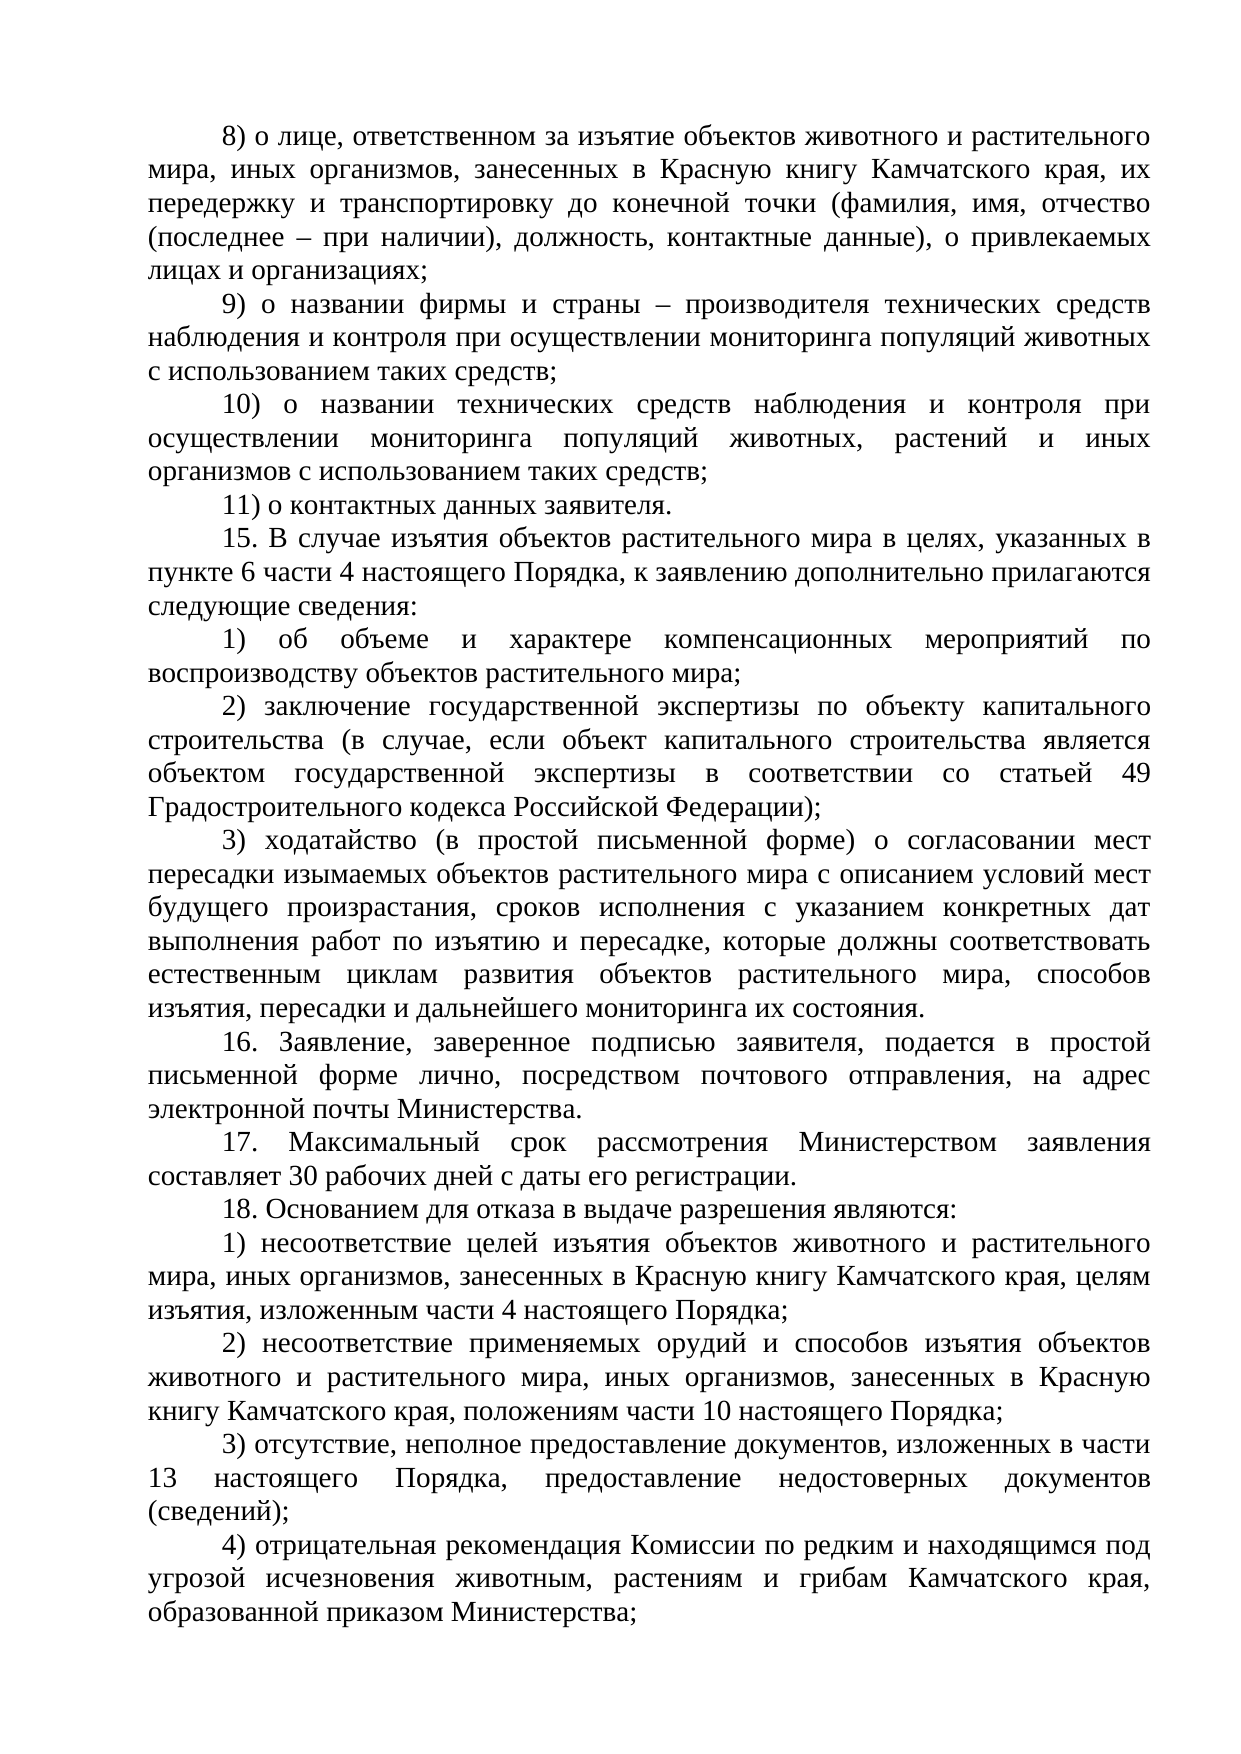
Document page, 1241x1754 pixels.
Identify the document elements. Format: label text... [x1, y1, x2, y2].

text 10) о названии технических средств наблюдения и контроля при осуществлении мониторинга популяций животных, растений и иных организмов с использованием таких средств; [148, 386, 1152, 487]
text 2) заключение государственной экспертизы по объекту капитального строительства (в случае, если объект капитального строительства является объектом государственной экспертизы в соответствии со статьей 49 Градостроительного кодекса Российской Федерации); [148, 688, 1152, 822]
text 3) отсутствие, неполное предоставление документов, изложенных в части 13 настоящего Порядка, предоставление недостоверных документов (сведений); [148, 1426, 1152, 1527]
text 3) ходатайство (в простой письменной форме) о согласовании мест пересадки изымаемых объектов растительного мира с описанием условий мест будущего произрастания, сроков исполнения с указанием конкретных дат выполнения работ по изъятию и пересадке, которые должны соответствовать естественным циклам развития объектов растительного мира, способов изъятия, пересадки и дальнейшего мониторинга их состояния. [148, 822, 1152, 1024]
text 4) отрицательная рекомендация Комиссии по редким и находящимся под угрозой исчезновения животным, растениям и грибам Камчатского края, образованной приказом Министерства; [148, 1527, 1152, 1627]
text 15. В случае изъятия объектов растительного мира в целях, указанных в пункте 6 части 4 настоящего Порядка, к заявлению дополнительно прилагаются следующие сведения: [148, 521, 1152, 621]
text 17. Максимальный срок рассмотрения Министерством заявления составляет 30 рабочих дней с даты его регистрации. [148, 1124, 1152, 1191]
text 9) о названии фирмы и страны – производителя технических средств наблюдения и контроля при осуществлении мониторинга популяций животных с использованием таких средств; [148, 286, 1152, 386]
text 11) о контактных данных заявителя. [148, 487, 1152, 521]
text 8) о лице, ответственном за изъятие объектов животного и растительного мира, иных организмов, занесенных в Красную книгу Камчатского края, их передержку и транспортировку до конечной точки (фамилия, имя, отчество (последнее – при наличии), должность, контактные данные), о привлекаемых лицах и организациях; [148, 118, 1152, 286]
text 18. Основанием для отказа в выдаче разрешения являются: [148, 1191, 1152, 1225]
text 16. Заявление, заверенное подписью заявителя, подается в простой письменной форме лично, посредством почтового отправления, на адрес электронной почты Министерства. [148, 1024, 1152, 1124]
text 1) об объеме и характере компенсационных мероприятий по воспроизводству объектов растительного мира; [148, 621, 1152, 688]
text 2) несоответствие применяемых орудий и способов изъятия объектов животного и растительного мира, иных организмов, занесенных в Красную книгу Камчатского края, положениям части 10 настоящего Порядка; [148, 1326, 1152, 1426]
text 1) несоответствие целей изъятия объектов животного и растительного мира, иных организмов, занесенных в Красную книгу Камчатского края, целям изъятия, изложенным части 4 настоящего Порядка; [148, 1225, 1152, 1326]
